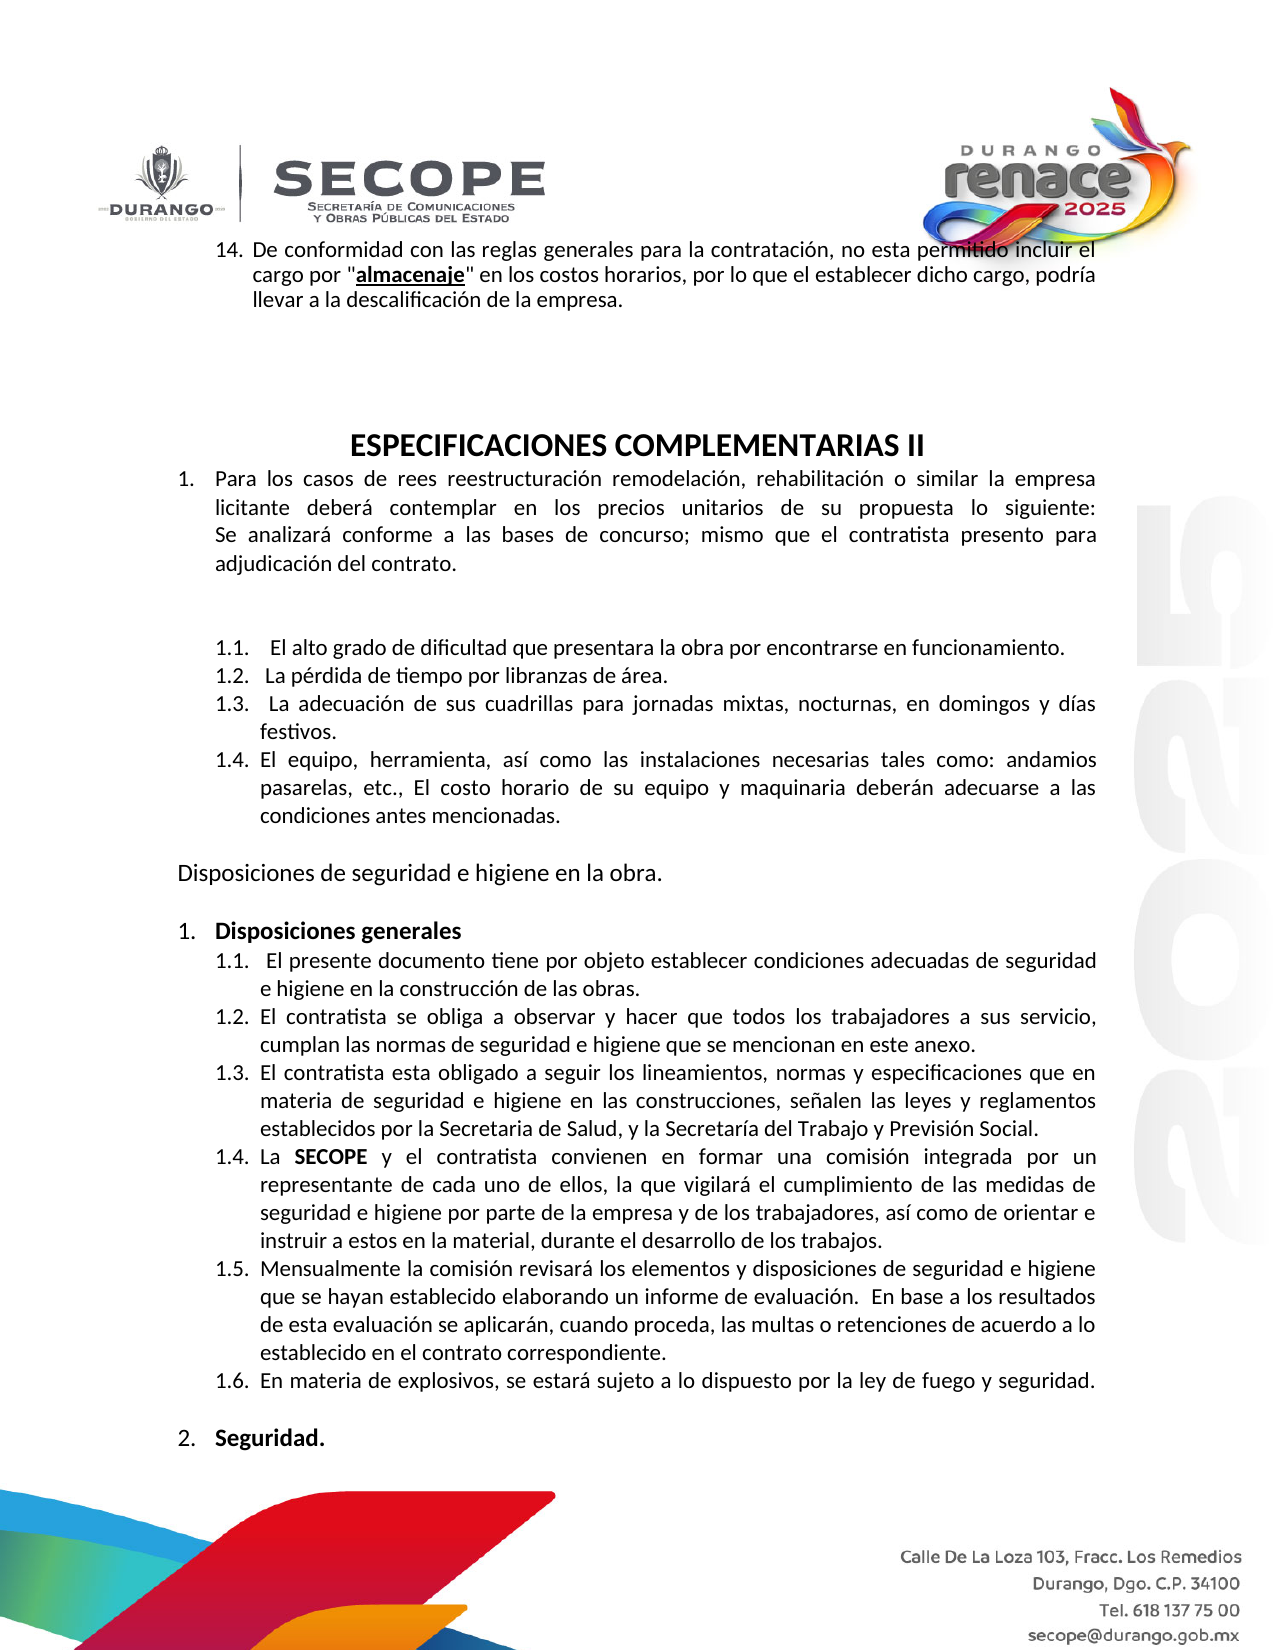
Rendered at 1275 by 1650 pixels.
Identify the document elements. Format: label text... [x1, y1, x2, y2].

list Para los casos de rees reestructuración remodelación, rehabilitación o similar la empresa licitante deberá contemplar en los precios unitarios de su propuesta lo siguiente: Se analizará conforme a las bases de concurso; mismo que el contratista presento para adjudicación del contrato. [177, 464, 1098, 577]
list El contratista esta obligado a seguir los lineamientos, normas y especificaciones que en materia de seguridad e higiene en las construcciones, señalen las leyes y reglamentos establecidos por la Secretaria de Salud, y la Secretaría del Trabajo y Previsión Social. [215, 1058, 1098, 1142]
list Seguridad. [177, 1422, 1098, 1453]
list Disposiciones generales [177, 915, 1098, 946]
list De conformidad con las reglas generales para la contratación, no esta permitido incluir el cargo por "almacenaje" en los costos horarios, por lo que el establecer dicho cargo, podría llevar a la descalificación de la empresa. [215, 238, 1098, 313]
list El presente documento tiene por objeto establecer condiciones adecuadas de seguridad e higiene en la construcción de las obras. [215, 946, 1098, 1002]
list La adecuación de sus cuadrillas para jornadas mixtas, nocturnas, en domingos y días festivos. [215, 689, 1098, 745]
list El equipo, herramienta, así como las instalaciones necesarias tales como: andamios pasarelas, etc., El costo horario de su equipo y maquinaria deberán adecuarse a las condiciones antes mencionadas. [215, 745, 1098, 829]
list El alto grado de dificultad que presentara la obra por encontrarse en funcionamiento. [215, 633, 1098, 661]
list El contratista se obliga a observar y hacer que todos los trabajadores a sus servicio, cumplan las normas de seguridad e higiene que se mencionan en este anexo. [215, 1002, 1098, 1058]
list Mensualmente la comisión revisará los elementos y disposiciones de seguridad e higiene que se hayan establecido elaborando un informe de evaluación. En base a los resultados de esta evaluación se aplicarán, cuando proceda, las multas o retenciones de acuerdo a lo establecido en el contrato correspondiente. [215, 1254, 1098, 1366]
list La pérdida de tiempo por libranzas de área. [215, 661, 1098, 689]
text ESPECIFICACIONES COMPLEMENTARIAS II [177, 424, 1098, 464]
picture [0, 39, 1275, 1650]
list La SECOPE y el contratista convienen en formar una comisión integrada por un representante de cada uno de ellos, la que vigilará el cumplimiento de las medidas de seguridad e higiene por parte de la empresa y de los trabajadores, así como de orientar e instruir a estos en la material, durante el desarrollo de los trabajos. [215, 1142, 1098, 1254]
text Disposiciones de seguridad e higiene en la obra. [177, 857, 1098, 887]
list En materia de explosivos, se estará sujeto a lo dispuesto por la ley de fuego y seguridad. [215, 1366, 1098, 1422]
